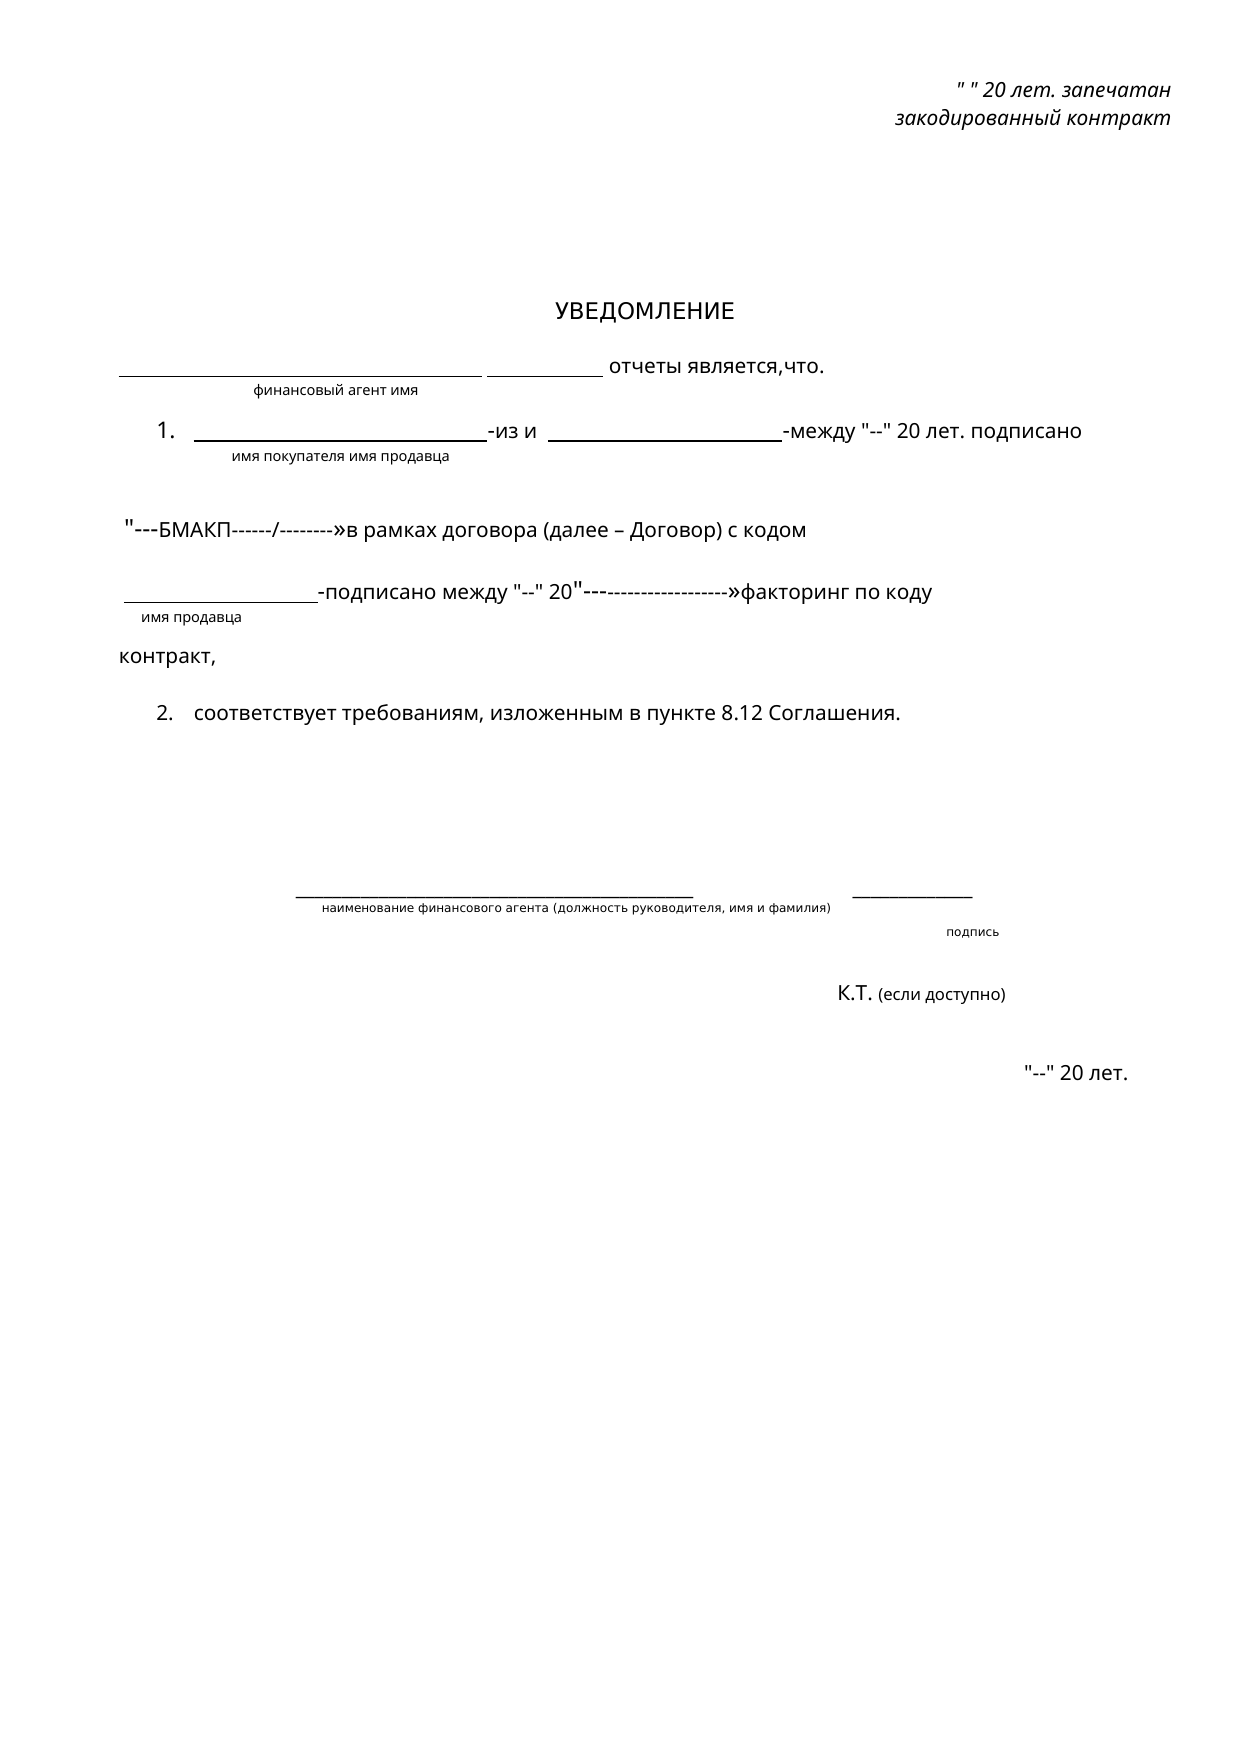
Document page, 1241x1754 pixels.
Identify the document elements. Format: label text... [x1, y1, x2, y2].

text подпись [118, 925, 1171, 950]
text наименование финансового агента (должность руководителя, имя и фамилия) [118, 901, 1171, 925]
text закодированный контракт [118, 103, 1171, 132]
text "--" 20 лет. [118, 1058, 1171, 1087]
text финансовый агент имя [118, 380, 1171, 414]
list -из и -между "--" 20 лет. подписано [156, 414, 1171, 445]
text "---БМАКП------/--------»в рамках договора (далее – Договор) с кодом [118, 511, 1171, 544]
text контракт, [118, 641, 1171, 669]
text имя продавца [118, 607, 1171, 641]
list соответствует требованиям, изложенным в пункте 8.12 Соглашения. [156, 698, 1171, 726]
text " " 20 лет. запечатан [118, 75, 1171, 103]
text -подписано между "--" 20"---------------------»факторинг по коду [118, 573, 1171, 607]
text К.Т. (если доступно) [118, 978, 1171, 1007]
text ___________________________________________ _____________ [193, 873, 1171, 901]
text отчеты является,что. [118, 351, 1171, 380]
text имя покупателя имя продавца [118, 445, 1171, 479]
text УВЕДОМЛЕНИЕ [118, 298, 1171, 325]
